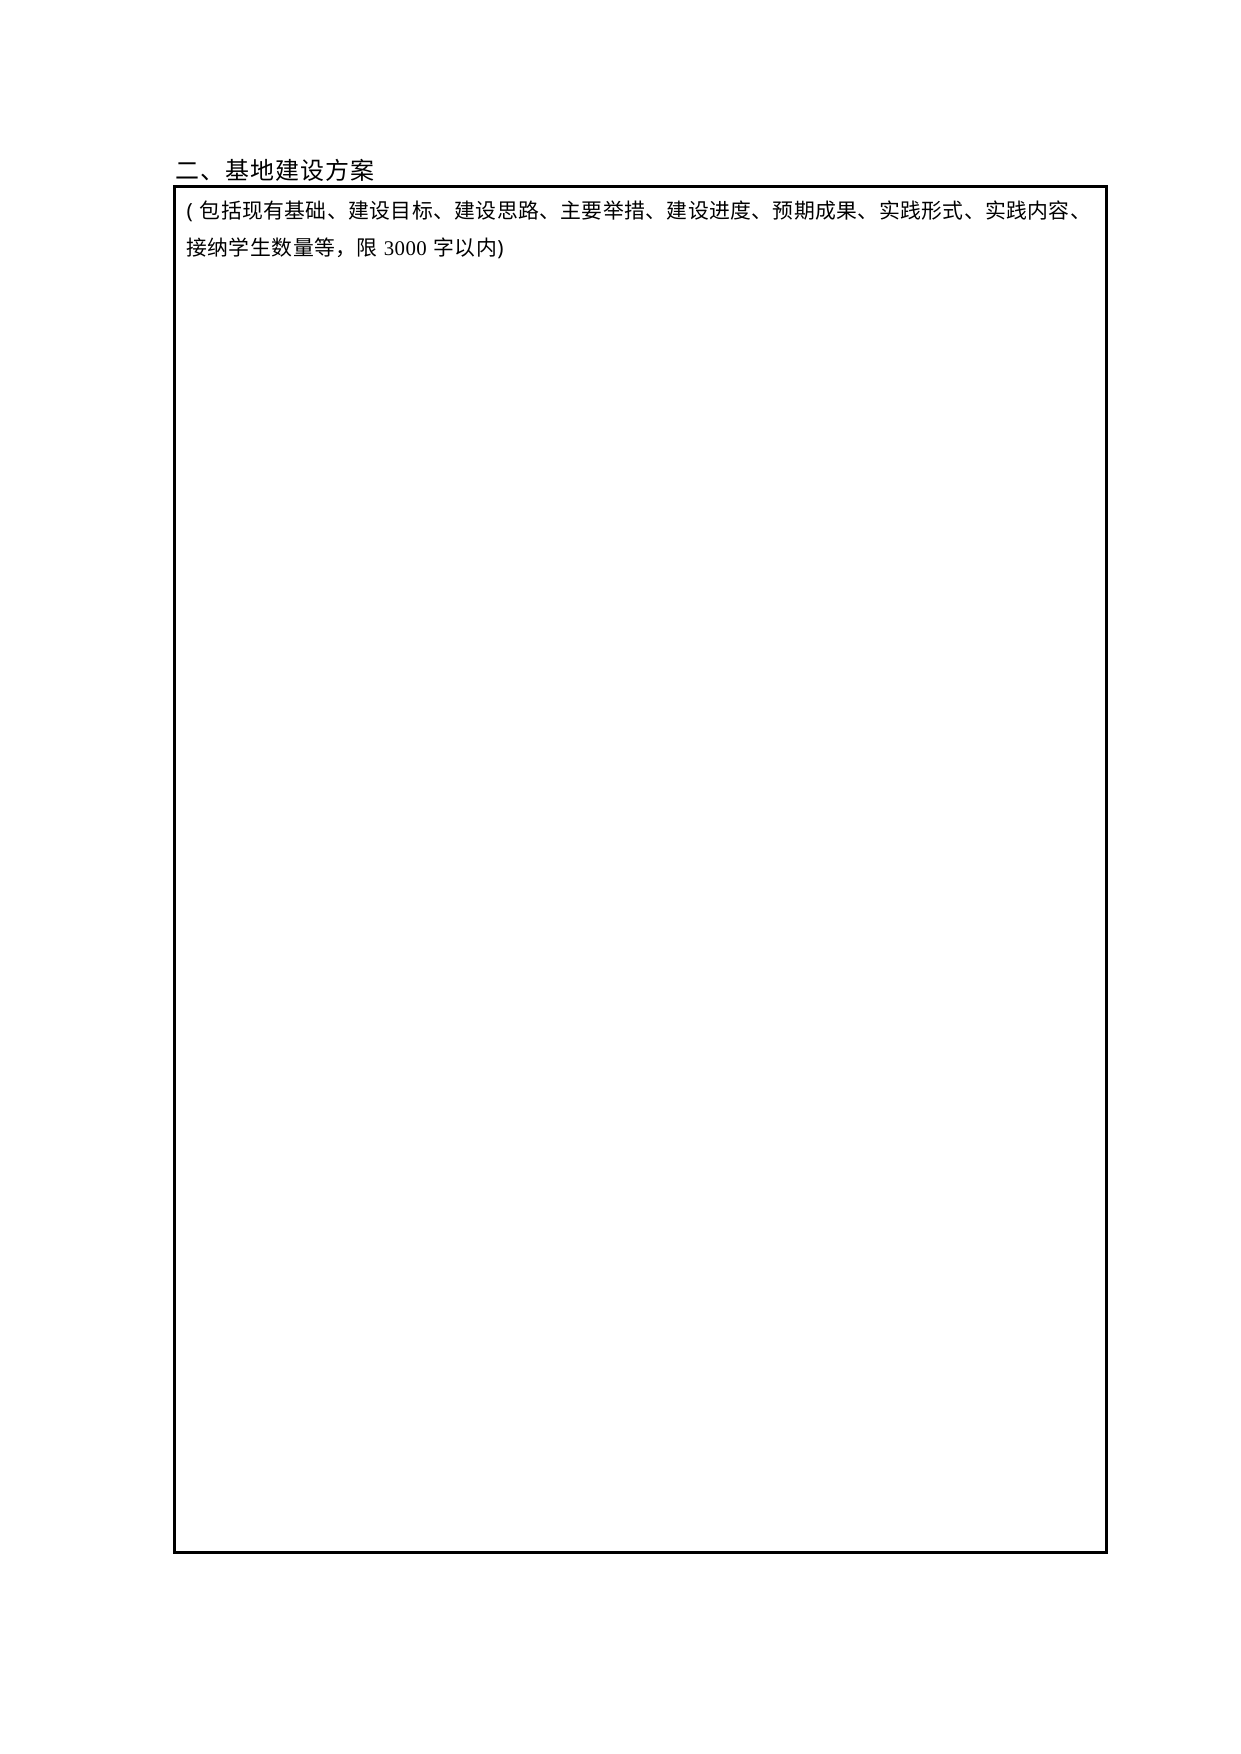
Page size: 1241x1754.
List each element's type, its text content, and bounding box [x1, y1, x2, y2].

table_header ( 包括现有基础、建设目标、建设思路、主要举措、建设进度、预期成果、实践形式、实践内容、 接纳学生数量等，限 3000 字以内) [176, 188, 1105, 1551]
text 二、基地建设方案 [176, 154, 1109, 185]
